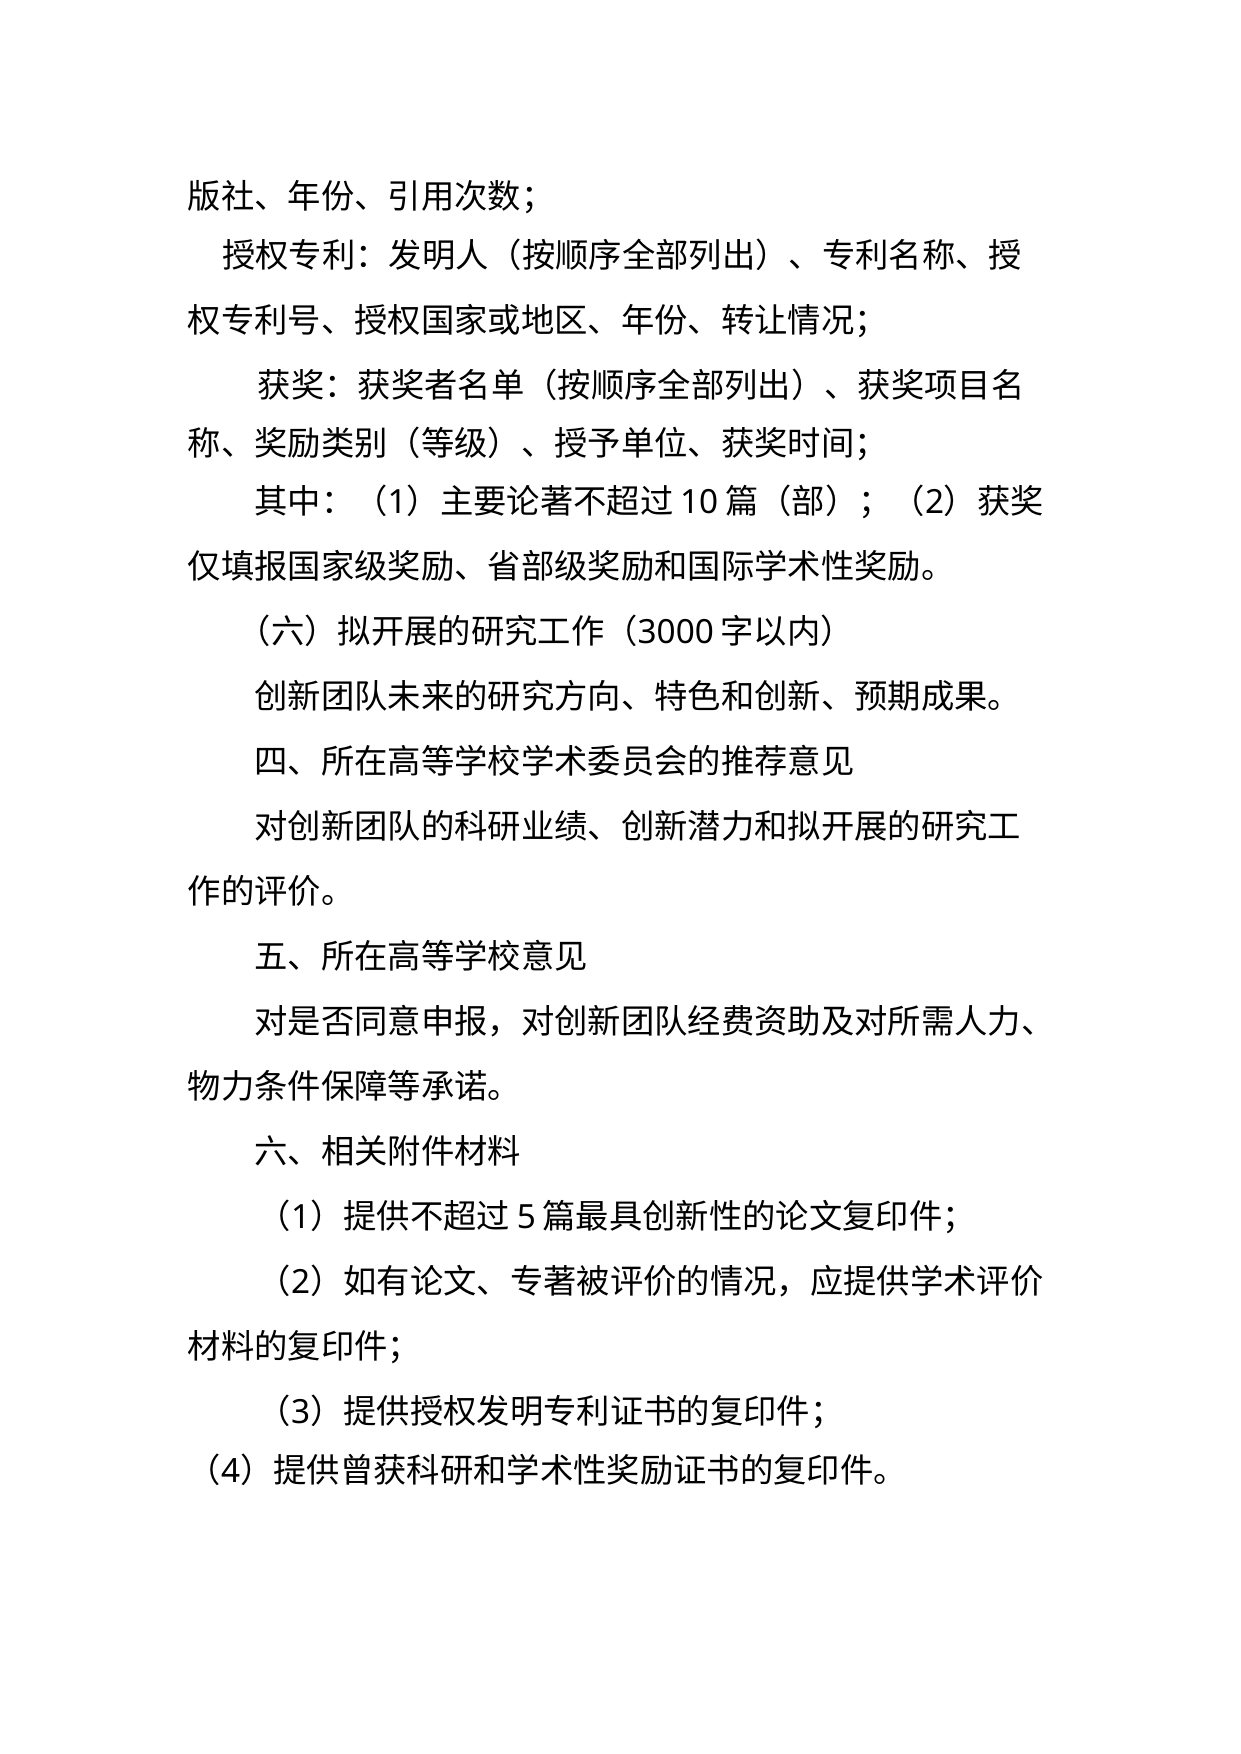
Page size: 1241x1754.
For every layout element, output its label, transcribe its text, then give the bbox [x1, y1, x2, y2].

text 创新团队未来的研究方向、特色和创新、预期成果。 [187, 662, 1053, 727]
text 对创新团队的科研业绩、创新潜力和拟开展的研究工作的评价。 [187, 792, 1053, 922]
text 其中：（1）主要论著不超过10篇（部）；（2）获奖仅填报国家级奖励、省部级奖励和国际学术性奖励。 [187, 467, 1053, 597]
text （3）提供授权发明专利证书的复印件； [187, 1377, 1053, 1435]
text 六、相关附件材料 [187, 1117, 1053, 1182]
text （2）如有论文、专著被评价的情况，应提供学术评价材料的复印件； [187, 1247, 1053, 1377]
text 授权专利：发明人（按顺序全部列出）、专利名称、授权专利号、授权国家或地区、年份、转让情况； [187, 220, 1053, 350]
text 对是否同意申报，对创新团队经费资助及对所需人力、物力条件保障等承诺。 [187, 987, 1053, 1117]
text （六）拟开展的研究工作（3000字以内） [187, 597, 1053, 662]
text 获奖：获奖者名单（按顺序全部列出）、获奖项目名称、奖励类别（等级）、授予单位、获奖时间； [187, 350, 1053, 467]
text （1）提供不超过5篇最具创新性的论文复印件； [187, 1182, 1053, 1247]
text （4）提供曾获科研和学术性奖励证书的复印件。 [187, 1435, 1053, 1500]
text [187, 162, 1053, 220]
text 五、所在高等学校意见 [187, 922, 1053, 987]
text 四、所在高等学校学术委员会的推荐意见 [187, 727, 1053, 792]
